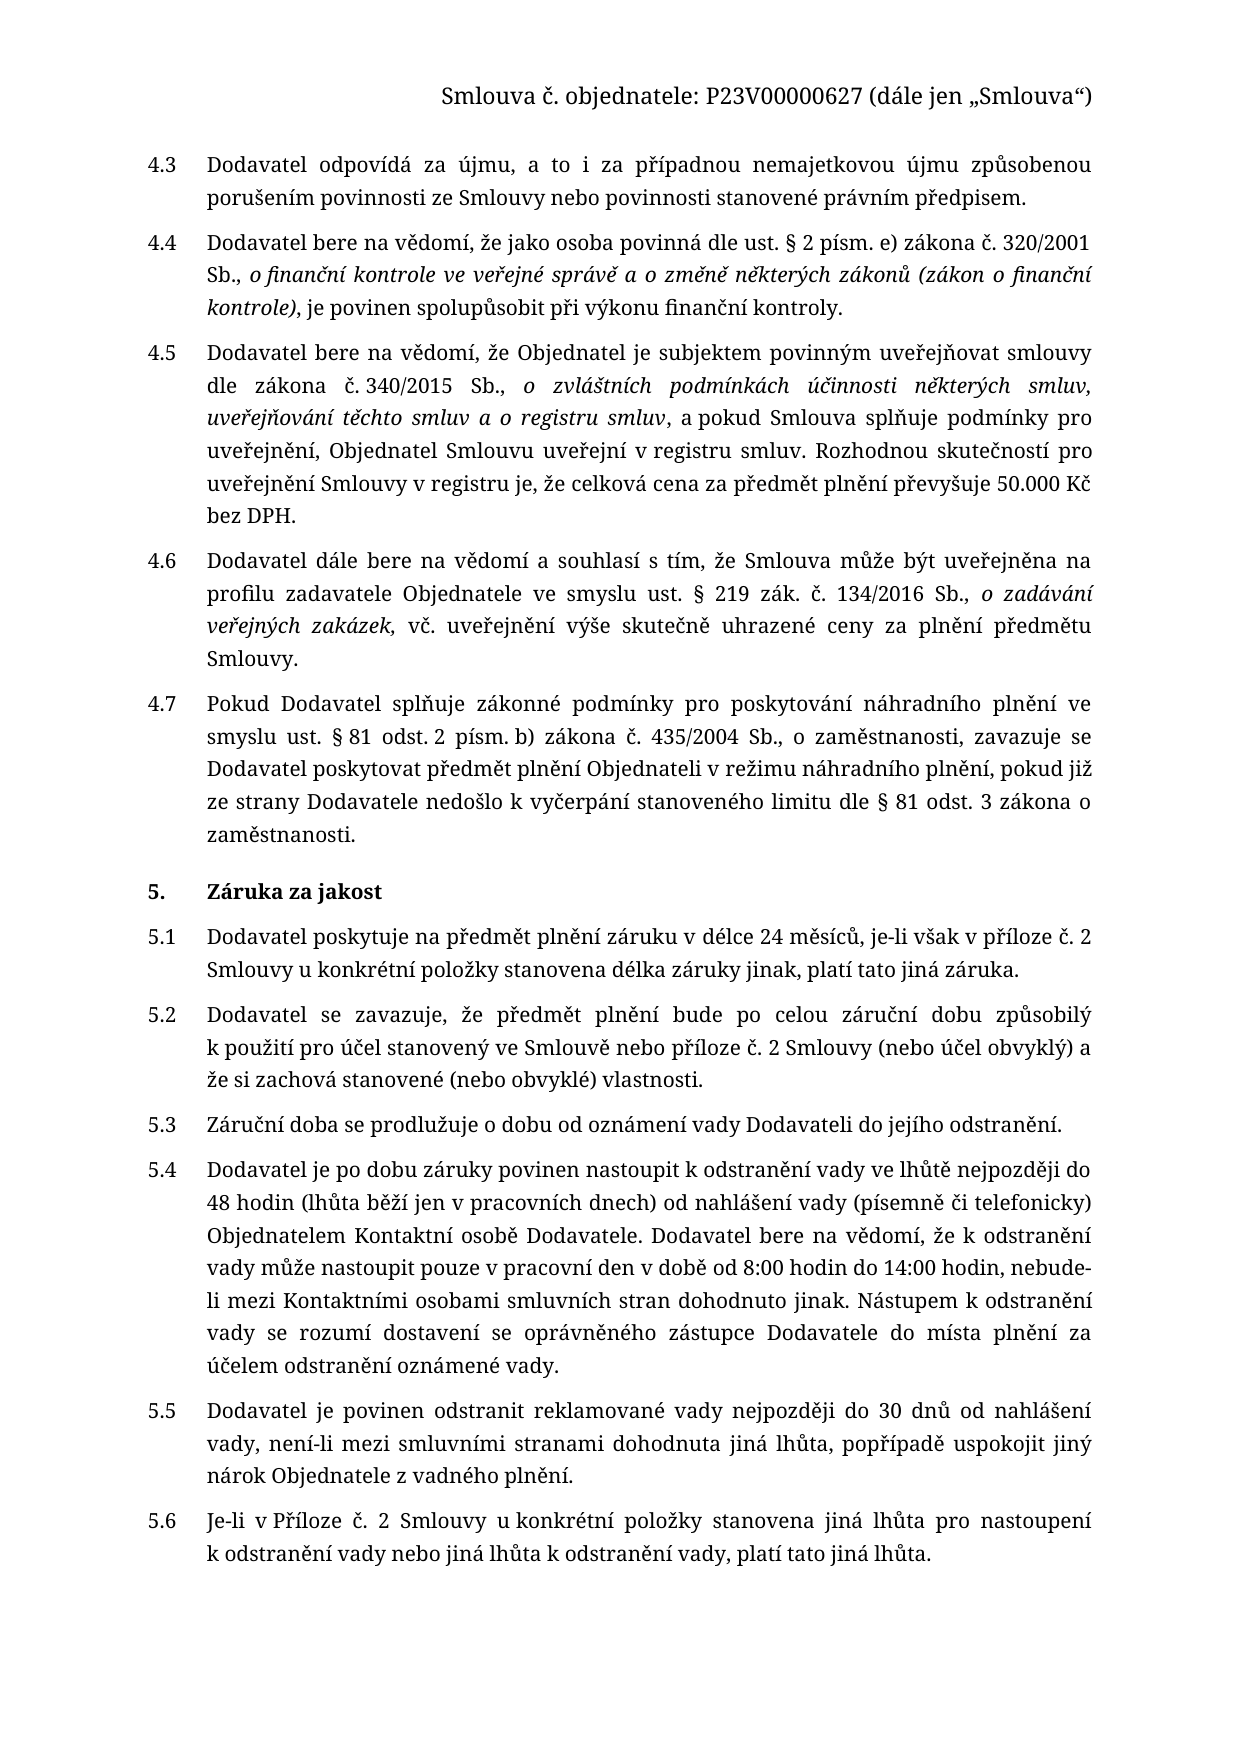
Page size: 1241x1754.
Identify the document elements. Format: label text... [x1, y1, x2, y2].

list Pokud Dodavatel splňuje zákonné podmínky pro poskytování náhradního plnění ve smyslu ust. § 81 odst. 2 písm. b) zákona č. 435/2004 Sb., o zaměstnanosti, zavazuje se Dodavatel poskytovat předmět plnění Objednateli v režimu náhradního plnění, pokud již ze strany Dodavatele nedošlo k vyčerpání stanoveného limitu dle § 81 odst. 3 zákona o zaměstnanosti. [148, 689, 1093, 848]
list Dodavatel se zavazuje, že předmět plnění bude po celou záruční dobu způsobilý k použití pro účel stanovený ve Smlouvě nebo příloze č. 2 Smlouvy (nebo účel obvyklý) a že si zachová stanovené (nebo obvyklé) vlastnosti. [148, 1000, 1093, 1094]
list Dodavatel bere na vědomí, že jako osoba povinná dle ust. § 2 písm. e) zákona č. 320/2001 Sb., o finanční kontrole ve veřejné správě a o změně některých zákonů (zákon o finanční kontrole), je povinen spolupůsobit při výkonu finanční kontroly. [148, 228, 1093, 322]
list Záruční doba se prodlužuje o dobu od oznámení vady Dodavateli do jejího odstranění. [148, 1110, 1093, 1139]
list Dodavatel dále bere na vědomí a souhlasí s tím, že Smlouva může být uveřejněna na profilu zadavatele Objednatele ve smyslu ust. § 219 zák. č. 134/2016 Sb., o zadávání veřejných zakázek, vč. uveřejnění výše skutečně uhrazené ceny za plnění předmětu Smlouvy. [148, 546, 1093, 673]
list Dodavatel bere na vědomí, že Objednatel je subjektem povinným uveřejňovat smlouvy dle zákona č. 340/2015 Sb., o zvláštních podmínkách účinnosti některých smluv, uveřejňování těchto smluv a o registru smluv, a pokud Smlouva splňuje podmínky pro uveřejnění, Objednatel Smlouvu uveřejní v registru smluv. Rozhodnou skutečností pro uveřejnění Smlouvy v registru je, že celková cena za předmět plnění převyšuje 50.000 Kč bez DPH. [148, 338, 1093, 530]
list Dodavatel poskytuje na předmět plnění záruku v délce 24 měsíců, je-li však v příloze č. 2 Smlouvy u konkrétní položky stanovena délka záruky jinak, platí tato jiná záruka. [148, 922, 1093, 983]
list Dodavatel je povinen odstranit reklamované vady nejpozději do 30 dnů od nahlášení vady, není-li mezi smluvními stranami dohodnuta jiná lhůta, popřípadě uspokojit jiný nárok Objednatele z vadného plnění. [148, 1396, 1093, 1490]
list Dodavatel odpovídá za újmu, a to i za případnou nemajetkovou újmu způsobenou porušením povinnosti ze Smlouvy nebo povinnosti stanovené právním předpisem. [148, 150, 1093, 211]
list Je-li v Příloze č. 2 Smlouvy u konkrétní položky stanovena jiná lhůta pro nastoupení k odstranění vady nebo jiná lhůta k odstranění vady, platí tato jiná lhůta. [148, 1507, 1093, 1568]
list Dodavatel je po dobu záruky povinen nastoupit k odstranění vady ve lhůtě nejpozději do 48 hodin (lhůta běží jen v pracovních dnech) od nahlášení vady (písemně či telefonicky) Objednatelem Kontaktní osobě Dodavatele. Dodavatel bere na vědomí, že k odstranění vady může nastoupit pouze v pracovní den v době od 8:00 hodin do 14:00 hodin, nebude-li mezi Kontaktními osobami smluvních stran dohodnuto jinak. Nástupem k odstranění vady se rozumí dostavení se oprávněného zástupce Dodavatele do místa plnění za účelem odstranění oznámené vady. [148, 1156, 1093, 1379]
list Záruka za jakost [148, 877, 1093, 906]
